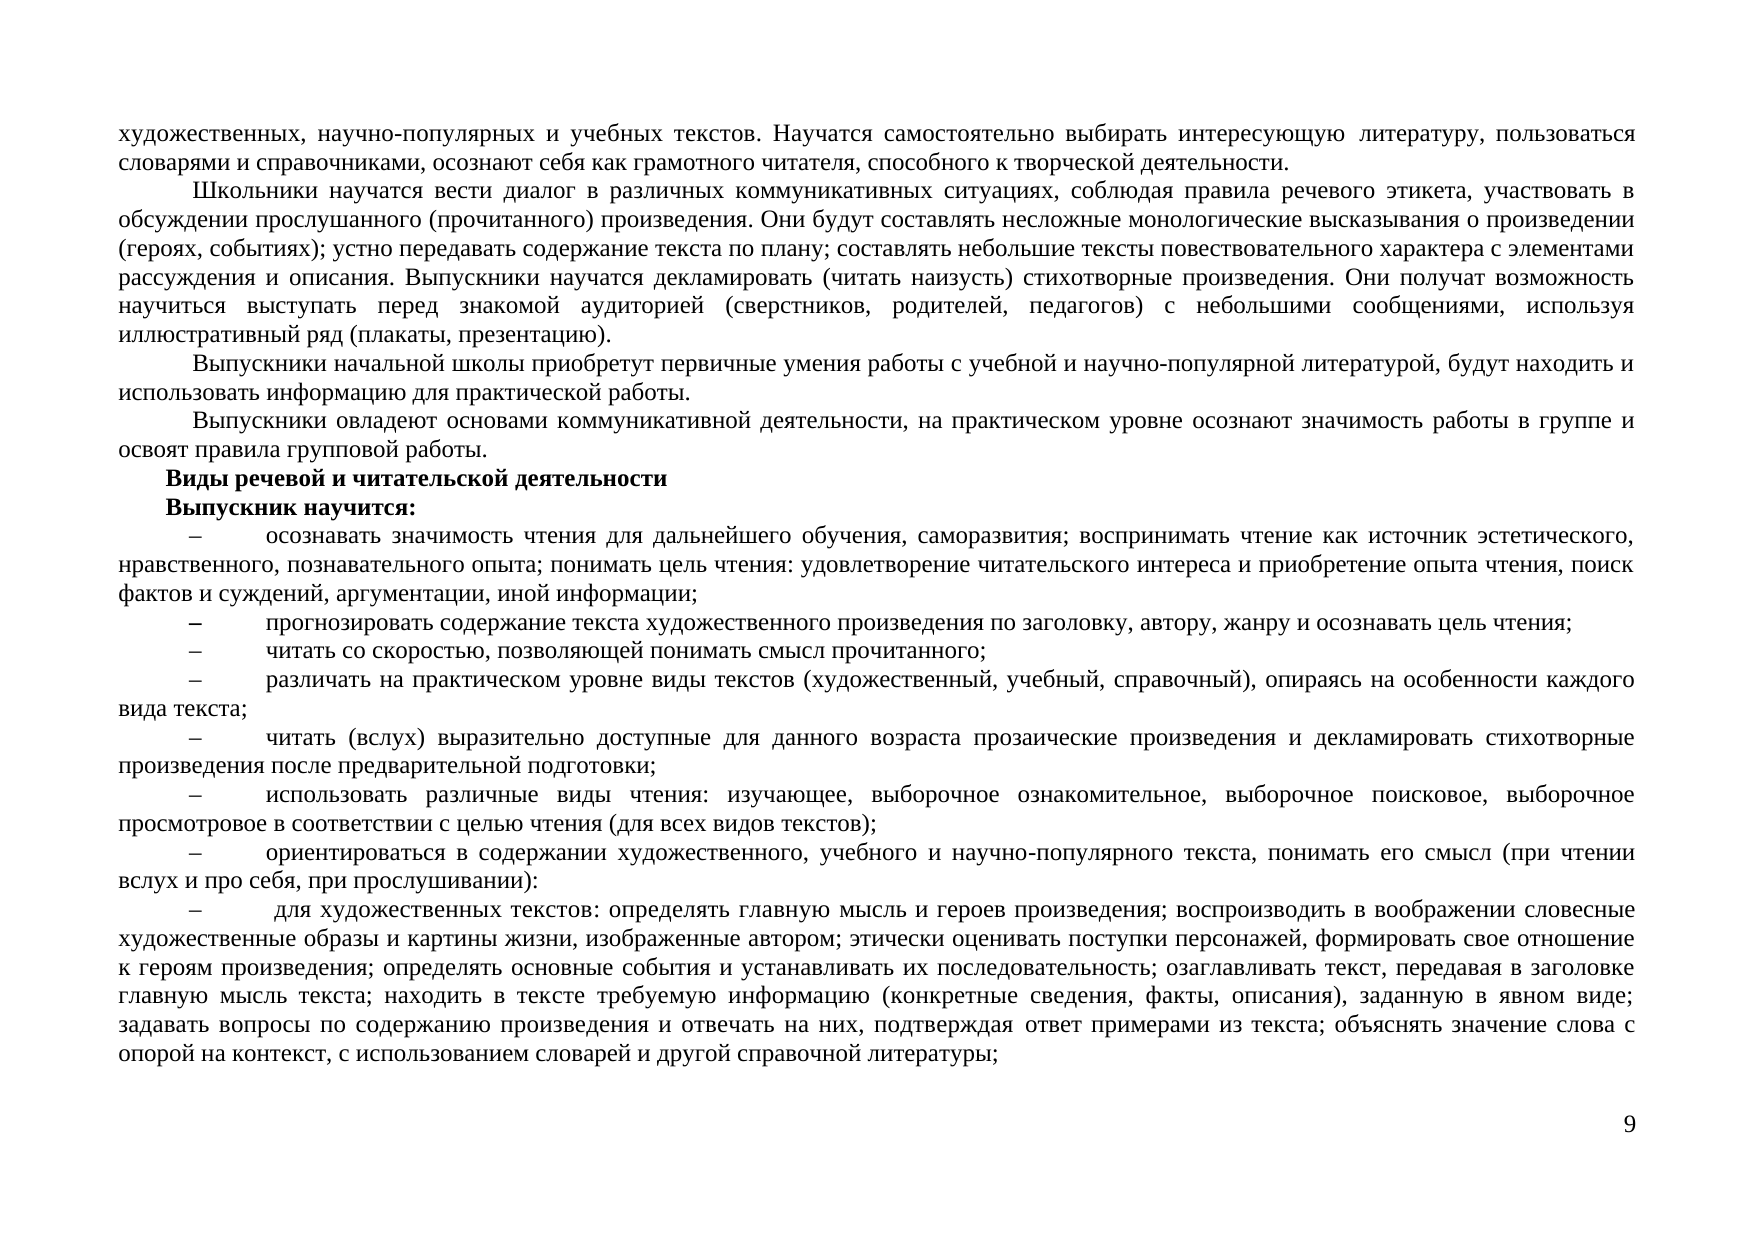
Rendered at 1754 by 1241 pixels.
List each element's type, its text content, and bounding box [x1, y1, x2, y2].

text использовать различные виды чтения: изучающее, выборочное ознакомительное, выборочное поисковое, выборочное просмотровое в соответствии с целью чтения (для всех видов текстов); [118, 779, 1636, 837]
text прогнозировать содержание текста художественного произведения по заголовку, автору, жанру и осознавать цель чтения; [118, 607, 1636, 636]
text читать со скоростью, позволяющей понимать смысл прочитанного; [118, 636, 1636, 664]
text Школьники научатся вести диалог в различных коммуникативных ситуациях, соблюдая правила речевого этикета, участвовать в обсуждении прослушанного (прочитанного) произведения. Они будут составлять несложные монологические высказывания о произведении (героях, событиях); устно передавать содержание текста по плану; составлять небольшие тексты повествовательного характера с элементами рассуждения и описания. Выпускники научатся декламировать (читать наизусть) стихотворные произведения. Они получат возможность научиться выступать перед знакомой аудиторией (сверстников, родителей, педагогов) с небольшими сообщениями, используя иллюстративный ряд (плакаты, презентацию). [118, 176, 1636, 348]
text различать на практическом уровне виды текстов (художественный, учебный, справочный), опираясь на особенности каждого вида текста; [118, 664, 1636, 722]
text Выпускник научится: [118, 492, 1636, 521]
text Виды речевой и читательской деятельности [118, 463, 1636, 492]
text для художественных текстов: определять главную мысль и героев произведения; воспроизводить в воображении словесные художественные образы и картины жизни, изображенные автором; этически оценивать поступки персонажей, формировать свое отношение к героям произведения; определять основные события и устанавливать их последовательность; озаглавливать текст, передавая в заголовке главную мысль текста; находить в тексте требуемую информацию (конкретные сведения, факты, описания), заданную в явном виде; задавать вопросы по содержанию произведения и отвечать на них, подтверждая ответ примерами из текста; объяснять значение слова с опорой на контекст, с использованием словарей и другой справочной литературы; [118, 894, 1636, 1067]
text Выпускники овладеют основами коммуникативной деятельности, на практическом уровне осознают значимость работы в группе и освоят правила групповой работы. [118, 406, 1636, 463]
text осознавать значимость чтения для дальнейшего обучения, саморазвития; воспринимать чтение как источник эстетического, нравственного, познавательного опыта; понимать цель чтения: удовлетворение читательского интереса и приобретение опыта чтения, поиск фактов и суждений, аргументации, иной информации; [118, 521, 1636, 607]
text читать (вслух) выразительно доступные для данного возраста прозаические произведения и декламировать стихотворные произведения после предварительной подготовки; [118, 722, 1636, 779]
text ориентироваться в содержании художественного, учебного и научно-популярного текста, понимать его смысл (при чтении вслух и про себя, при прослушивании): [118, 837, 1636, 894]
text Выпускники начальной школы приобретут первичные умения работы с учебной и научно-популярной литературой, будут находить и использовать информацию для практической работы. [118, 348, 1636, 406]
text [118, 118, 1636, 176]
